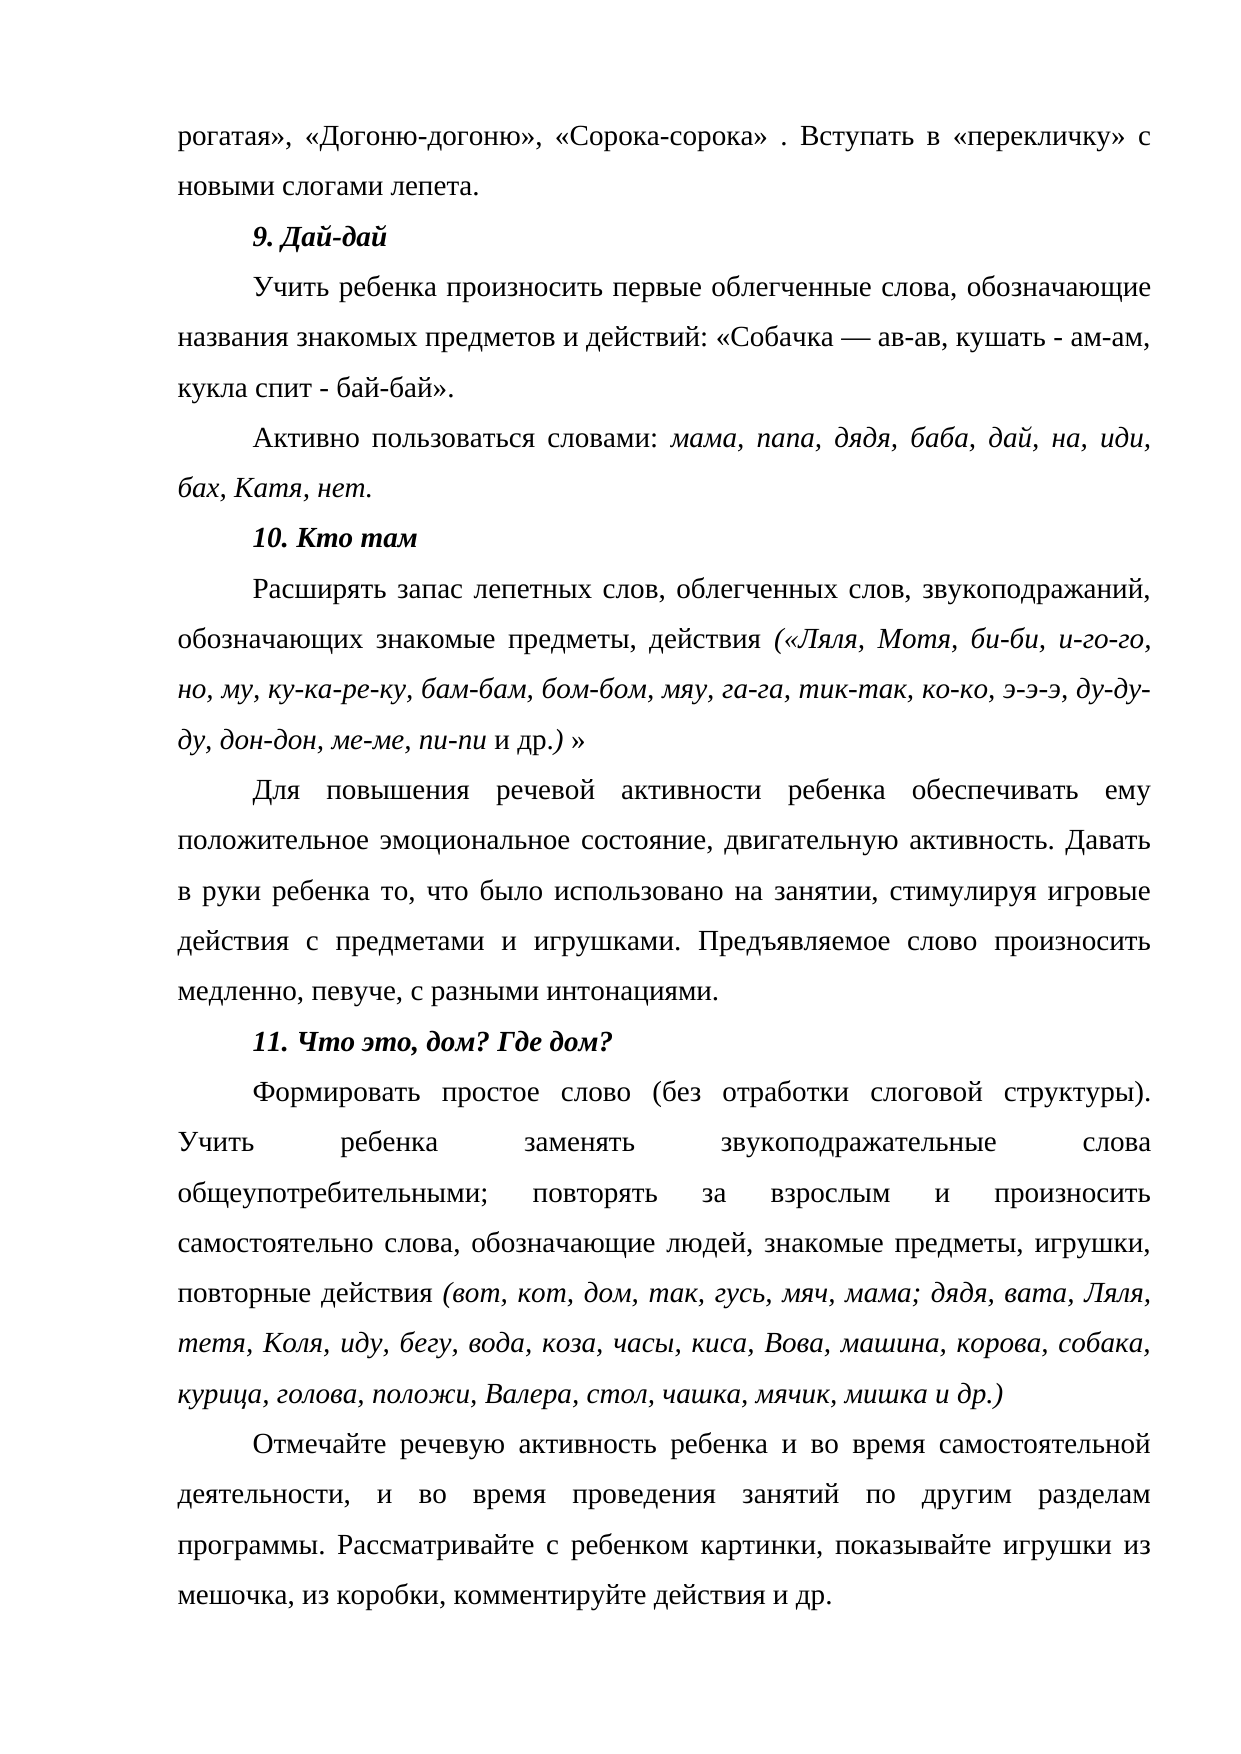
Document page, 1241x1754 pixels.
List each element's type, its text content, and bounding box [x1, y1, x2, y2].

text Для повышения речевой активности ребенка обеспечивать ему положительное эмоциональное состояние, двигательную активность. Давать в руки ребенка то, что было использовано на занятии, стимулируя игровые действия с предметами и игрушками. Предъявляемое слово произносить медленно, певуче, с разными интонациями. [177, 772, 1152, 1007]
text Учить ребенка произносить первые облегченные слова, обозначающие названия знакомых предметов и действий: «Собачка — ав-ав, кушать - ам-ам, кукла спит - бай-бай». [177, 269, 1152, 403]
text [177, 118, 1152, 202]
text 9. Дай-дай [177, 219, 1152, 252]
text 11. Что это, дом? Где дом? [177, 1024, 1152, 1057]
text Отмечайте речевую активность ребенка и во время самостоятельной деятельности, и во время проведения занятий по другим разделам программы. Рассматривайте с ребенком картинки, показывайте игрушки из мешочка, из коробки, комментируйте действия и др. [177, 1426, 1152, 1611]
text 10. Кто там [177, 521, 1152, 554]
text Расширять запас лепетных слов, облегченных слов, звукоподражаний, обозначающих знакомые предметы, действия («Ляля, Мотя, би-би, и-го-го, но, му, ку-ка-ре-ку, бам-бам, бом-бом, мяу, га-га, тик-так, ко-ко, э-э-э, ду-ду-ду, дон-дон, ме-ме, пи-пи и др.) » [177, 571, 1152, 755]
text Активно пользоваться словами: мама, папа, дядя, баба, дай, на, иди, бах, Катя, нет. [177, 420, 1152, 504]
text Формировать простое слово (без отработки слоговой структуры). Учить ребенка заменять звукоподражательные слова общеупотребительными; повторять за взрослым и произносить самостоятельно слова, обозначающие людей, знакомые предметы, игрушки, повторные действия (вот, кот, дом, так, гусь, мяч, мама; дядя, вата, Ляля, тетя, Коля, иду, бегу, вода, коза, часы, киса, Вова, машина, корова, собака, курица, голова, положи, Валера, стол, чашка, мячик, мишка и др.) [177, 1074, 1152, 1409]
